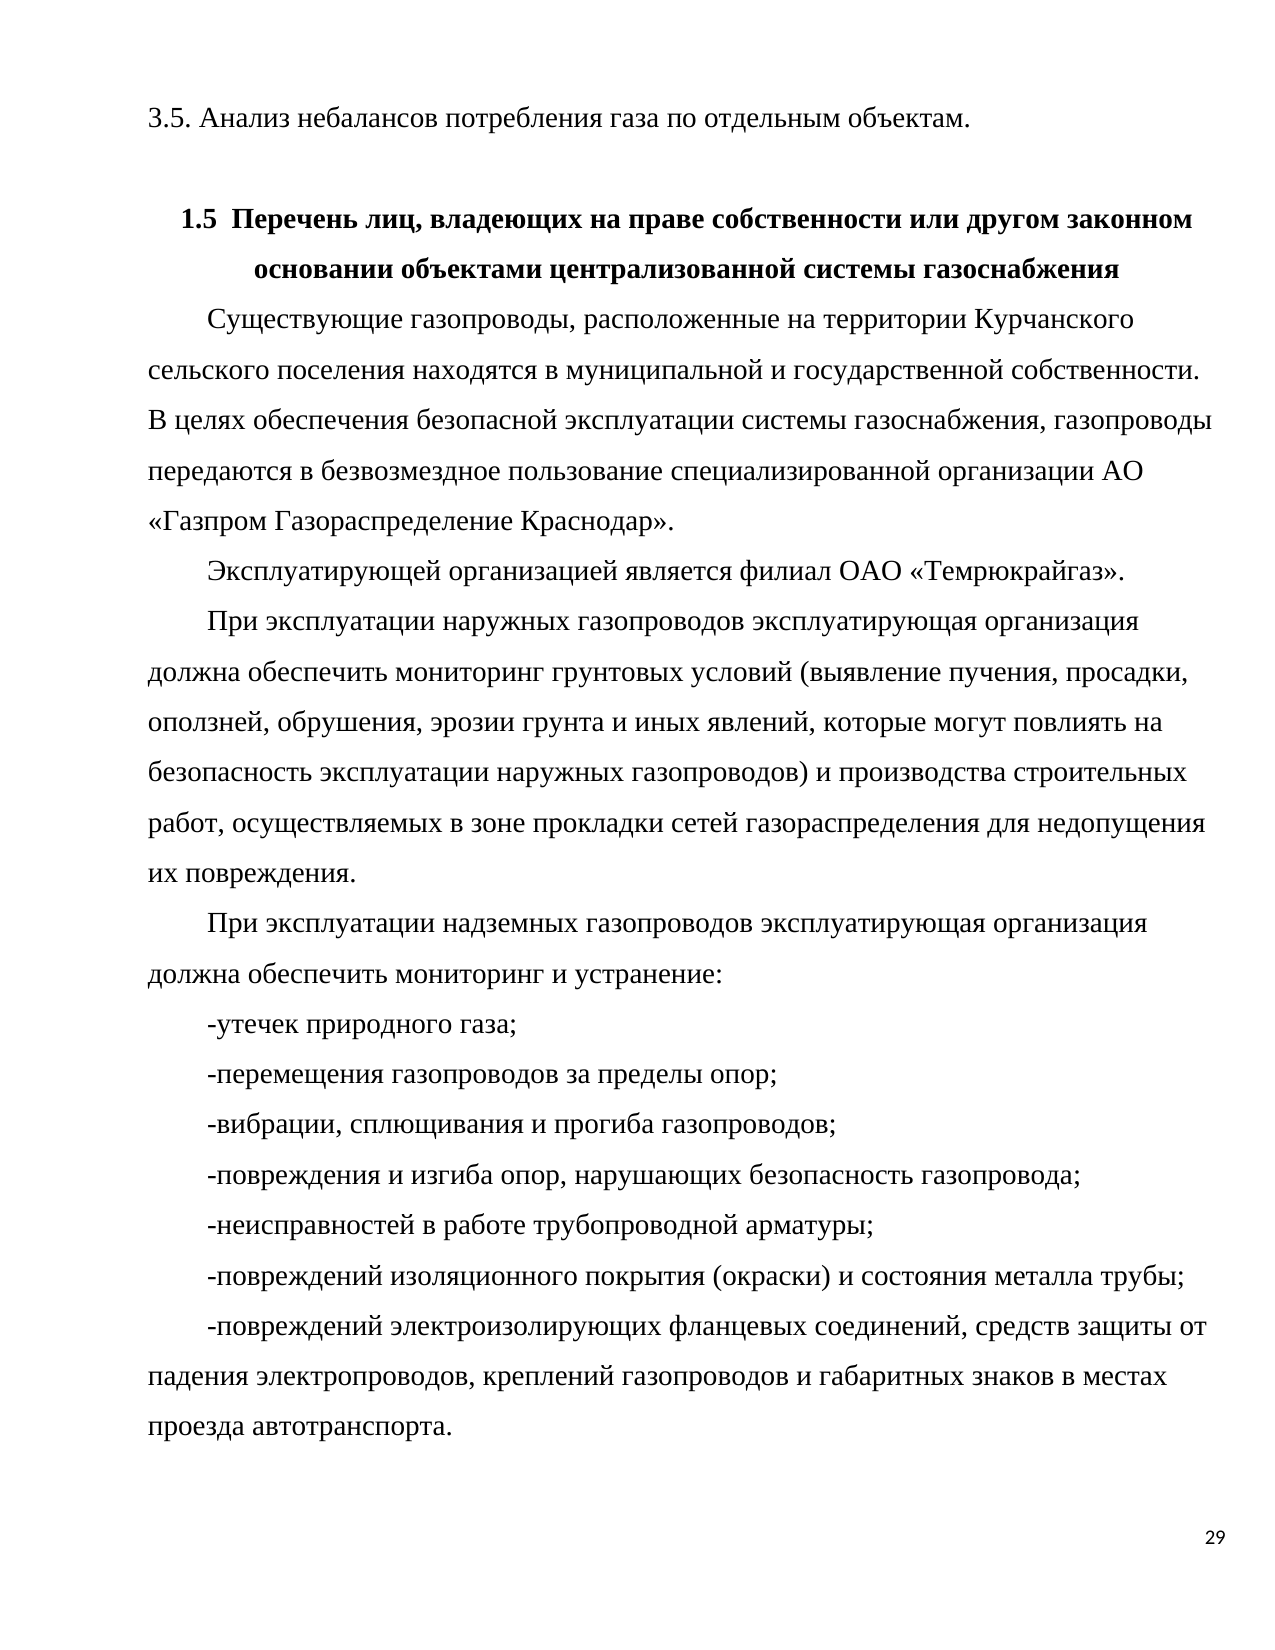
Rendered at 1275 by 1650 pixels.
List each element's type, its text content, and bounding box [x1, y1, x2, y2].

list -неисправностей в работе трубопроводной арматуры; [148, 1207, 1226, 1241]
list -вибрации, сплющивания и прогиба газопроводов; [148, 1107, 1226, 1140]
list -утечек природного газа; [148, 1006, 1226, 1039]
text 1.5 Перечень лиц, владеющих на праве собственности или другом законном основании объектами централизованной системы газоснабжения [148, 201, 1226, 285]
list -повреждений электроизолирующих фланцевых соединений, средств защиты от падения электропроводов, креплений газопроводов и габаритных знаков в местах проезда автотранспорта. [148, 1308, 1226, 1442]
list -повреждений изоляционного покрытия (окраски) и состояния металла трубы; [148, 1258, 1226, 1291]
list -повреждения и изгиба опор, нарушающих безопасность газопровода; [148, 1157, 1226, 1191]
list Существующие газопроводы, расположенные на территории Курчанского сельского поселения находятся в муниципальной и государственной собственности. В целях обеспечения безопасной эксплуатации системы газоснабжения, газопроводы передаются в безвозмездное пользование специализированной организации АО «Газпром Газораспределение Краснодар». [148, 302, 1226, 536]
list При эксплуатации наружных газопроводов эксплуатирующая организация должна обеспечить мониторинг грунтовых условий (выявление пучения, просадки, оползней, обрушения, эрозии грунта и иных явлений, которые могут повлиять на безопасность эксплуатации наружных газопроводов) и производства строительных работ, осуществляемых в зоне прокладки сетей газораспределения для недопущения их повреждения. [148, 603, 1226, 889]
list Эксплуатирующей организацией является филиал ОАО «Темрюкрайгаз». [148, 553, 1226, 587]
text 3.5. Анализ небалансов потребления газа по отдельным объектам. [148, 100, 1226, 134]
list При эксплуатации надземных газопроводов эксплуатирующая организация должна обеспечить мониторинг и устранение: [148, 905, 1226, 989]
list -перемещения газопроводов за пределы опор; [148, 1056, 1226, 1090]
